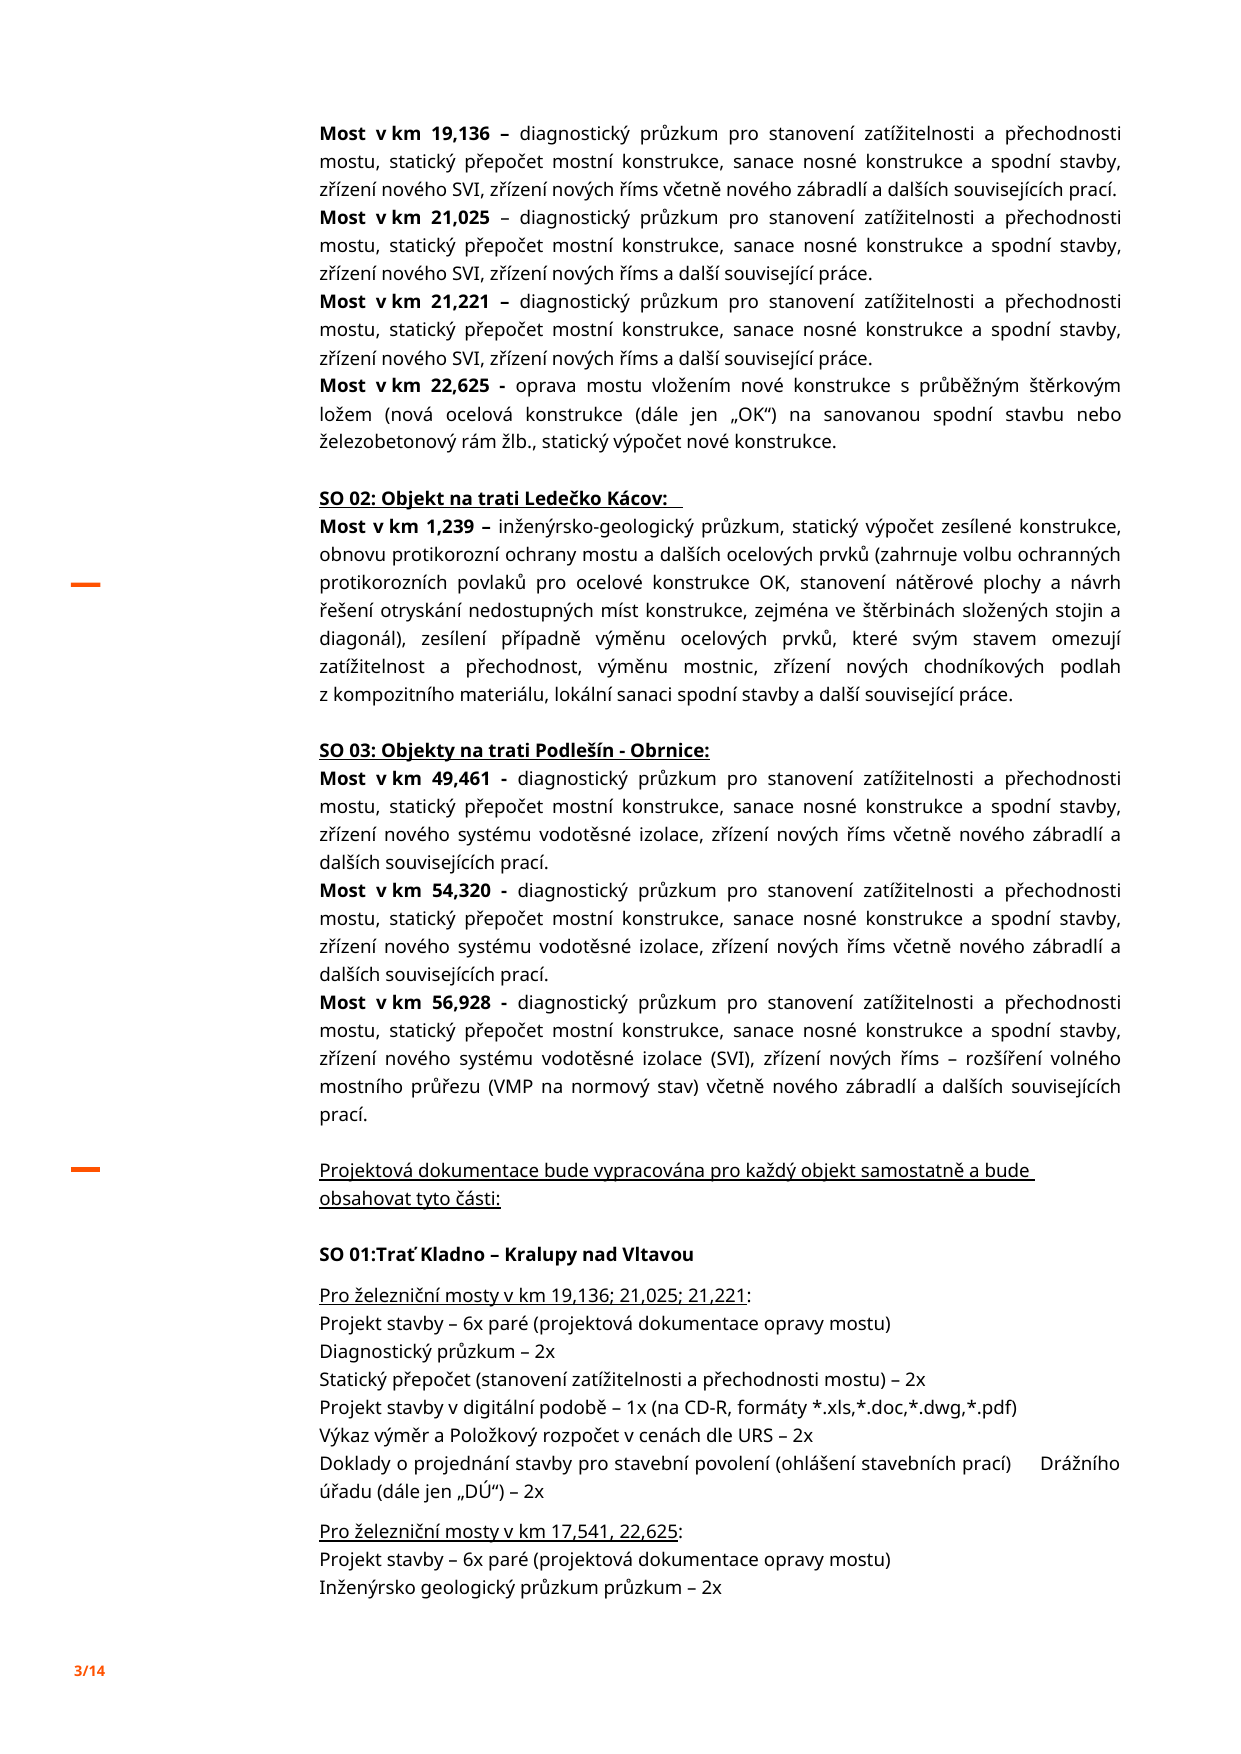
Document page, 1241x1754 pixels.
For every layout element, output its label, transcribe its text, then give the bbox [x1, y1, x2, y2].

text SO 03: Objekty na trati Podlešín - Obrnice: [319, 737, 1122, 763]
text SO 01:Trať Kladno – Kralupy nad Vltavou [253, 1241, 1122, 1267]
text Projekt stavby – 6x paré (projektová dokumentace opravy mostu) [253, 1547, 1122, 1572]
text Most v km 49,461 - diagnostický průzkum pro stanovení zatížitelnosti a přechodnosti mostu, statický přepočet mostní konstrukce, sanace nosné konstrukce a spodní stavby, zřízení nového systému vodotěsné izolace, zřízení nových říms včetně nového zábradlí a dalších souvisejících prací. [319, 765, 1122, 875]
text Most v km 22,625 - oprava mostu vložením nové konstrukce s průběžným štěrkovým ložem (nová ocelová konstrukce (dále jen „OK“) na sanovanou spodní stavbu nebo železobetonový rám žlb., statický výpočet nové konstrukce. [319, 373, 1122, 454]
text Diagnostický průzkum – 2x [253, 1338, 1122, 1363]
text Výkaz výměr a Položkový rozpočet v cenách dle URS – 2x [253, 1422, 1122, 1448]
text Most v km 1,239 – inženýrsko-geologický průzkum, statický výpočet zesílené konstrukce, obnovu protikorozní ochrany mostu a dalších ocelových prvků (zahrnuje volbu ochranných protikorozních povlaků pro ocelové konstrukce OK, stanovení nátěrové plochy a návrh řešení otryskání nedostupných míst konstrukce, zejména ve štěrbinách složených stojin a diagonál), zesílení případně výměnu ocelových prvků, které svým stavem omezují zatížitelnost a přechodnost, výměnu mostnic, zřízení nových chodníkových podlah z kompozitního materiálu, lokální sanaci spodní stavby a další související práce. [319, 513, 1122, 707]
text Projekt stavby – 6x paré (projektová dokumentace opravy mostu) [253, 1310, 1122, 1336]
text Most v km 21,221 – diagnostický průzkum pro stanovení zatížitelnosti a přechodnosti mostu, statický přepočet mostní konstrukce, sanace nosné konstrukce a spodní stavby, zřízení nového SVI, zřízení nových říms a další související práce. [319, 289, 1122, 370]
text Projekt stavby v digitální podobě – 1x (na CD-R, formáty *.xls,*.doc,*.dwg,*.pdf) [253, 1394, 1122, 1419]
text Most v km 54,320 - diagnostický průzkum pro stanovení zatížitelnosti a přechodnosti mostu, statický přepočet mostní konstrukce, sanace nosné konstrukce a spodní stavby, zřízení nového systému vodotěsné izolace, zřízení nových říms včetně nového zábradlí a dalších souvisejících prací. [319, 877, 1122, 987]
text Most v km 19,136 – diagnostický průzkum pro stanovení zatížitelnosti a přechodnosti mostu, statický přepočet mostní konstrukce, sanace nosné konstrukce a spodní stavby, zřízení nového SVI, zřízení nových říms včetně nového zábradlí a dalších souvisejících prací. [319, 121, 1122, 202]
text SO 02: Objekt na trati Ledečko Kácov: [319, 485, 1122, 510]
text Pro železniční mosty v km 19,136; 21,025; 21,221: [253, 1282, 1122, 1307]
text Doklady o projednání stavby pro stavební povolení (ohlášení stavebních prací) Drážního úřadu (dále jen „DÚ“) – 2x [319, 1450, 1122, 1504]
text Statický přepočet (stanovení zatížitelnosti a přechodnosti mostu) – 2x [253, 1366, 1122, 1392]
text Inženýrsko geologický průzkum průzkum – 2x [253, 1575, 1122, 1600]
text Most v km 21,025 – diagnostický průzkum pro stanovení zatížitelnosti a přechodnosti mostu, statický přepočet mostní konstrukce, sanace nosné konstrukce a spodní stavby, zřízení nového SVI, zřízení nových říms a další související práce. [319, 205, 1122, 286]
text Most v km 56,928 - diagnostický průzkum pro stanovení zatížitelnosti a přechodnosti mostu, statický přepočet mostní konstrukce, sanace nosné konstrukce a spodní stavby, zřízení nového systému vodotěsné izolace (SVI), zřízení nových říms – rozšíření volného mostního průřezu (VMP na normový stav) včetně nového zábradlí a dalších souvisejících prací. [319, 989, 1122, 1127]
text Pro železniční mosty v km 17,541, 22,625: [253, 1519, 1122, 1544]
text Projektová dokumentace bude vypracována pro každý objekt samostatně a bude obsahovat tyto části: [319, 1157, 1122, 1211]
